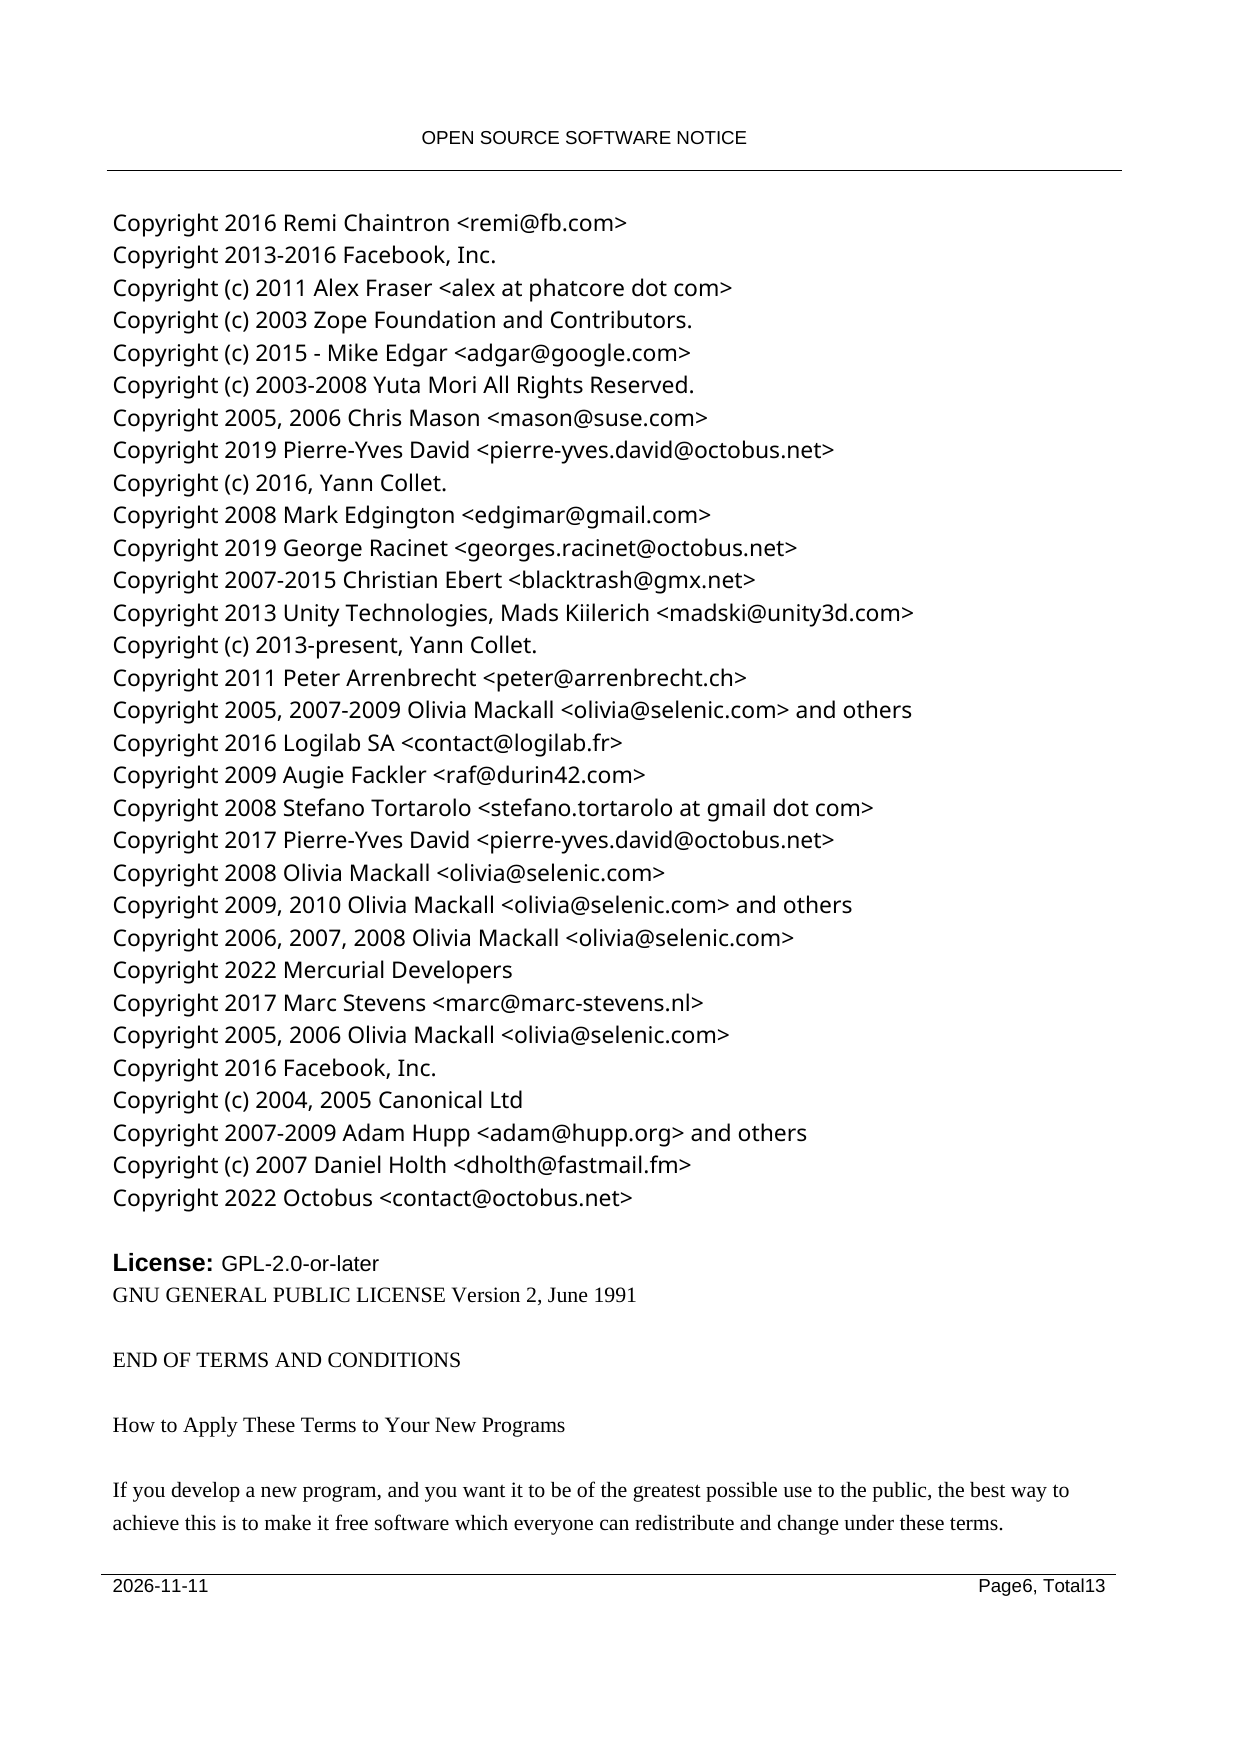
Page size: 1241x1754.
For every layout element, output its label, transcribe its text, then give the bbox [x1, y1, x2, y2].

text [112, 206, 1128, 1246]
text License: GPL-2.0-or-later [112, 1246, 1128, 1279]
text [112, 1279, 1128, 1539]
